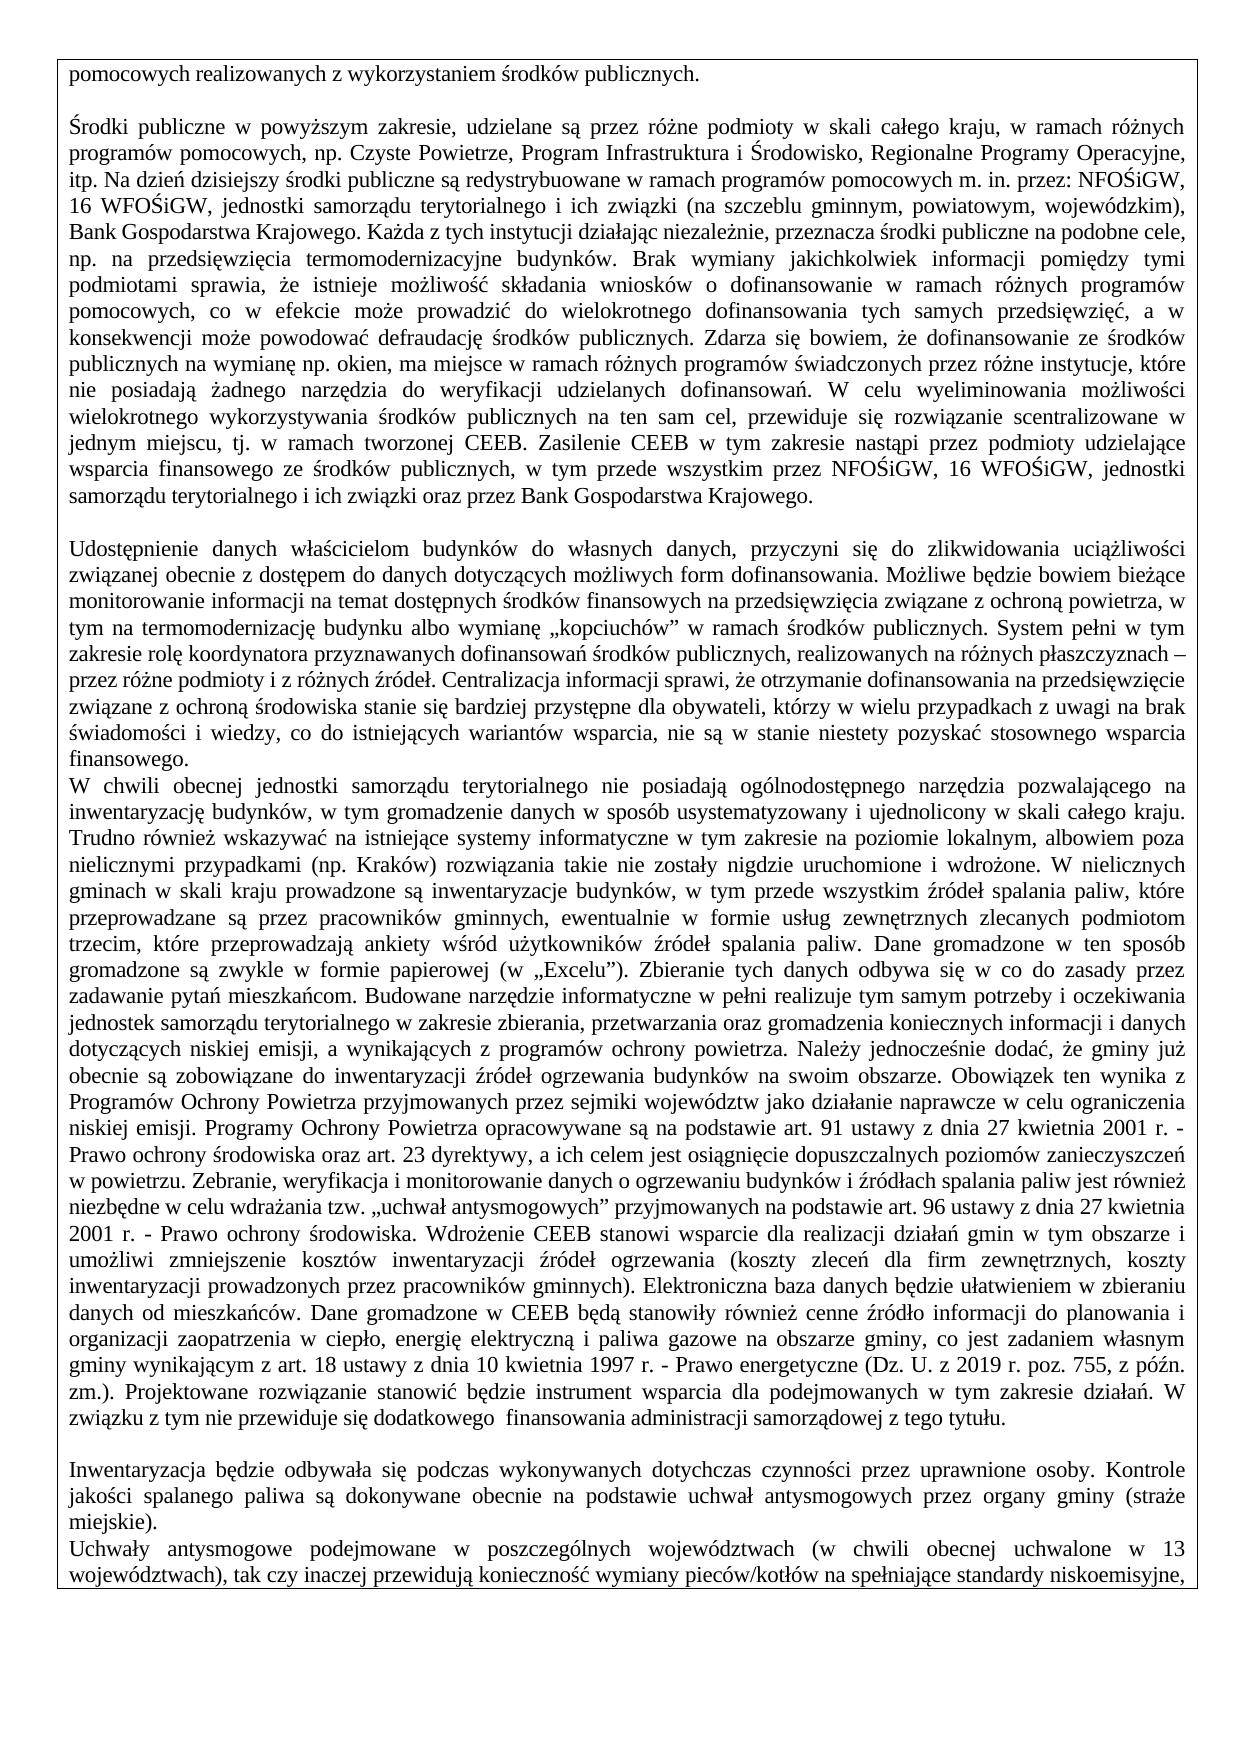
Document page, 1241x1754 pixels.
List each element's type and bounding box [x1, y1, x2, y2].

table_cell [58, 60, 1197, 1587]
